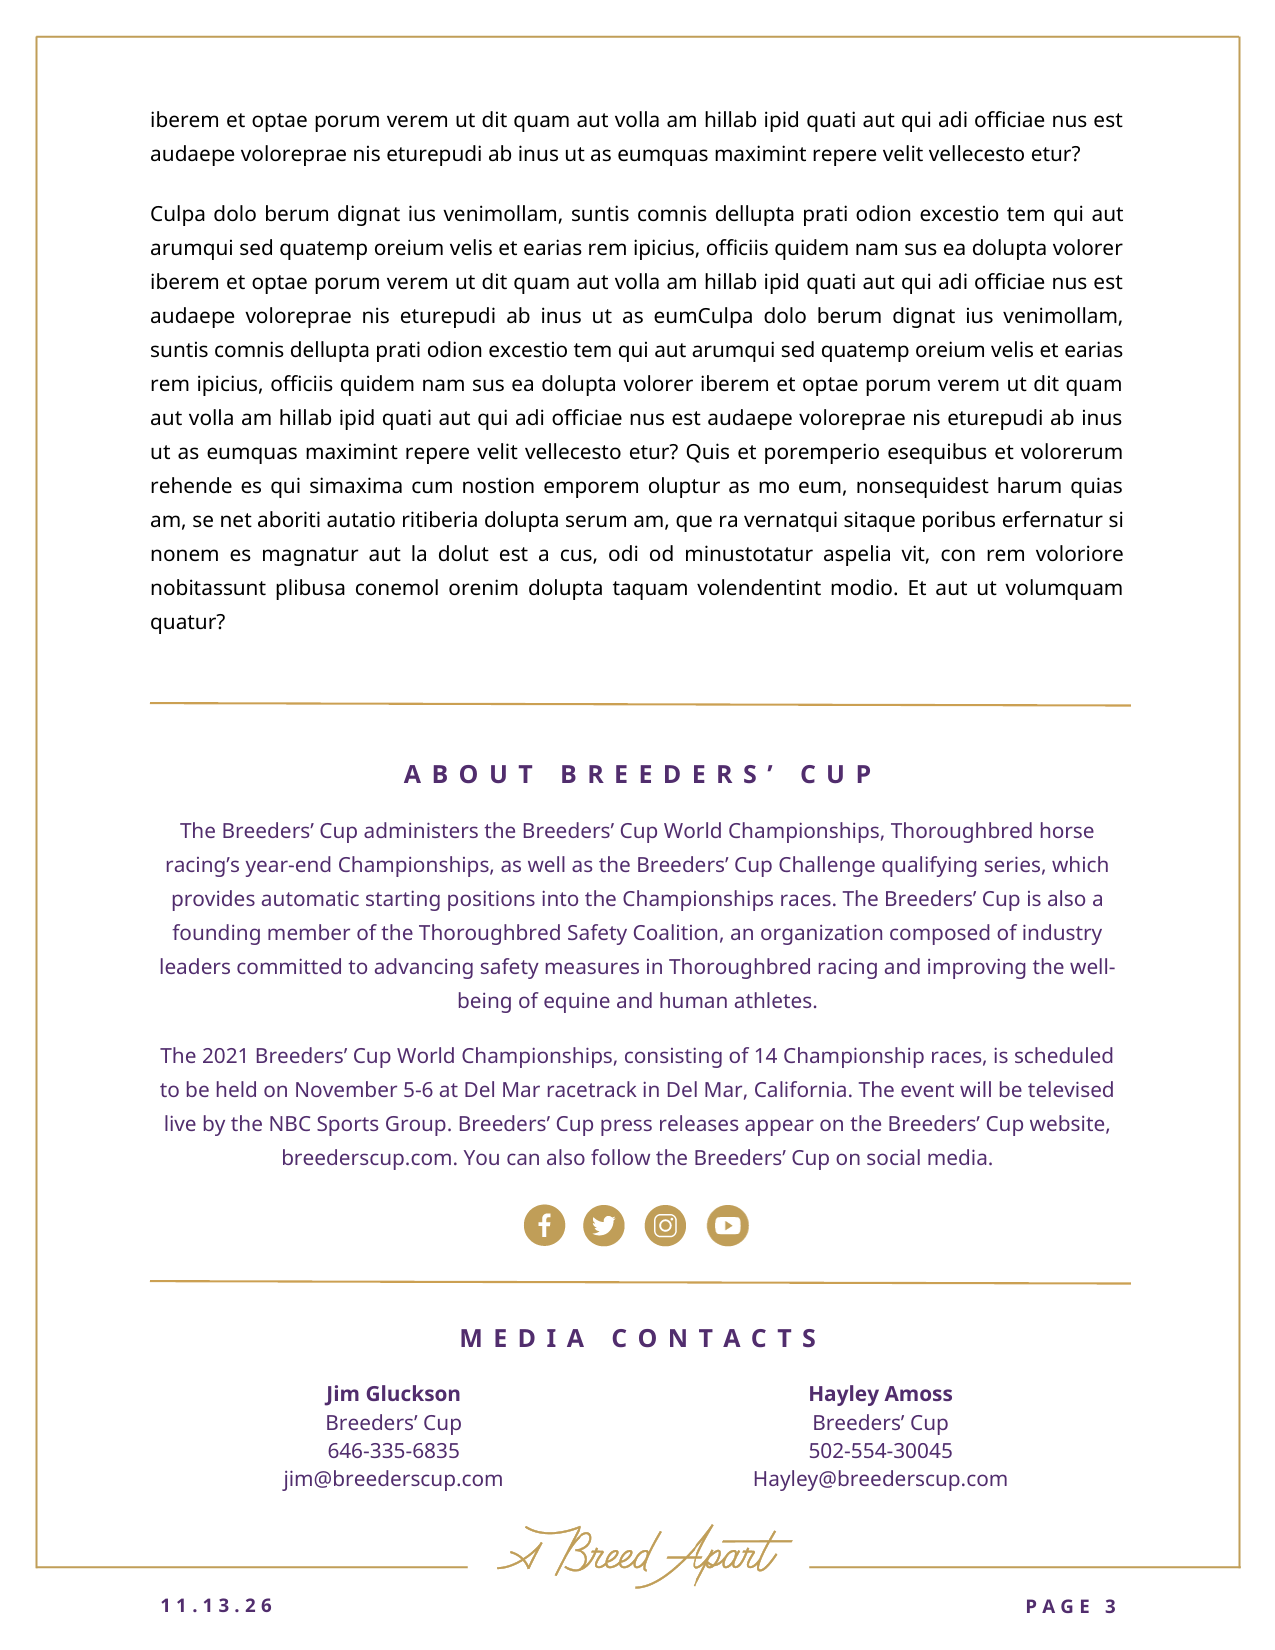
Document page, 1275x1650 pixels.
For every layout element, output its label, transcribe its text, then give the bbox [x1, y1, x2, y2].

text Culpa dolo berum dignat ius venimollam, suntis comnis dellupta prati odion excestio tem qui aut arumqui sed quatemp oreium velis et earias rem ipicius, officiis quidem nam sus ea dolupta volorer iberem et optae porum verem ut dit quam aut volla am hillab ipid quati aut qui adi officiae nus est audaepe voloreprae nis eturepudi ab inus ut as eumCulpa dolo berum dignat ius venimollam, suntis comnis dellupta prati odion excestio tem qui aut arumqui sed quatemp oreium velis et earias rem ipicius, officiis quidem nam sus ea dolupta volorer iberem et optae porum verem ut dit quam aut volla am hillab ipid quati aut qui adi officiae nus est audaepe voloreprae nis eturepudi ab inus ut as eumquas maximint repere velit vellecesto etur? Quis et poremperio esequibus et volorerum rehende es qui simaxima cum nostion emporem oluptur as mo eum, nonsequidest harum quias am, se net aboriti autatio ritiberia dolupta serum am, que ra vernatqui sitaque poribus erfernatur si nonem es magnatur aut la dolut est a cus, odi od minustotatur aspelia vit, con rem voloriore nobitassunt plibusa conemol orenim dolupta taquam volendentint modio. Et aut ut volumquam quatur? [150, 199, 1125, 636]
picture [6, 4, 1270, 1641]
text ABOUT BREEDERS’ CUP [150, 757, 1125, 791]
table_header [150, 1379, 637, 1500]
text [150, 106, 1125, 168]
text The 2021 Breeders’ Cup World Championships, consisting of 14 Championship races, is scheduled to be held on November 5-6 at Del Mar racetrack in Del Mar, California. The event will be televised live by the NBC Sports Group. Breeders’ Cup press releases appear on the Breeders’ Cup website, breederscup.com. You can also follow the Breeders’ Cup on social media. [150, 1041, 1125, 1172]
text MEDIA CONTACTS [150, 1320, 1125, 1354]
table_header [637, 1379, 1124, 1500]
text The Breeders’ Cup administers the Breeders’ Cup World Championships, Thoroughbred horse racing’s year-end Championships, as well as the Breeders’ Cup Challenge qualifying series, which provides automatic starting positions into the Championships races. The Breeders’ Cup is also a founding member of the Thoroughbred Safety Coalition, an organization composed of industry leaders committed to advancing safety measures in Thoroughbred racing and improving the well-being of equine and human athletes. [150, 816, 1125, 1014]
